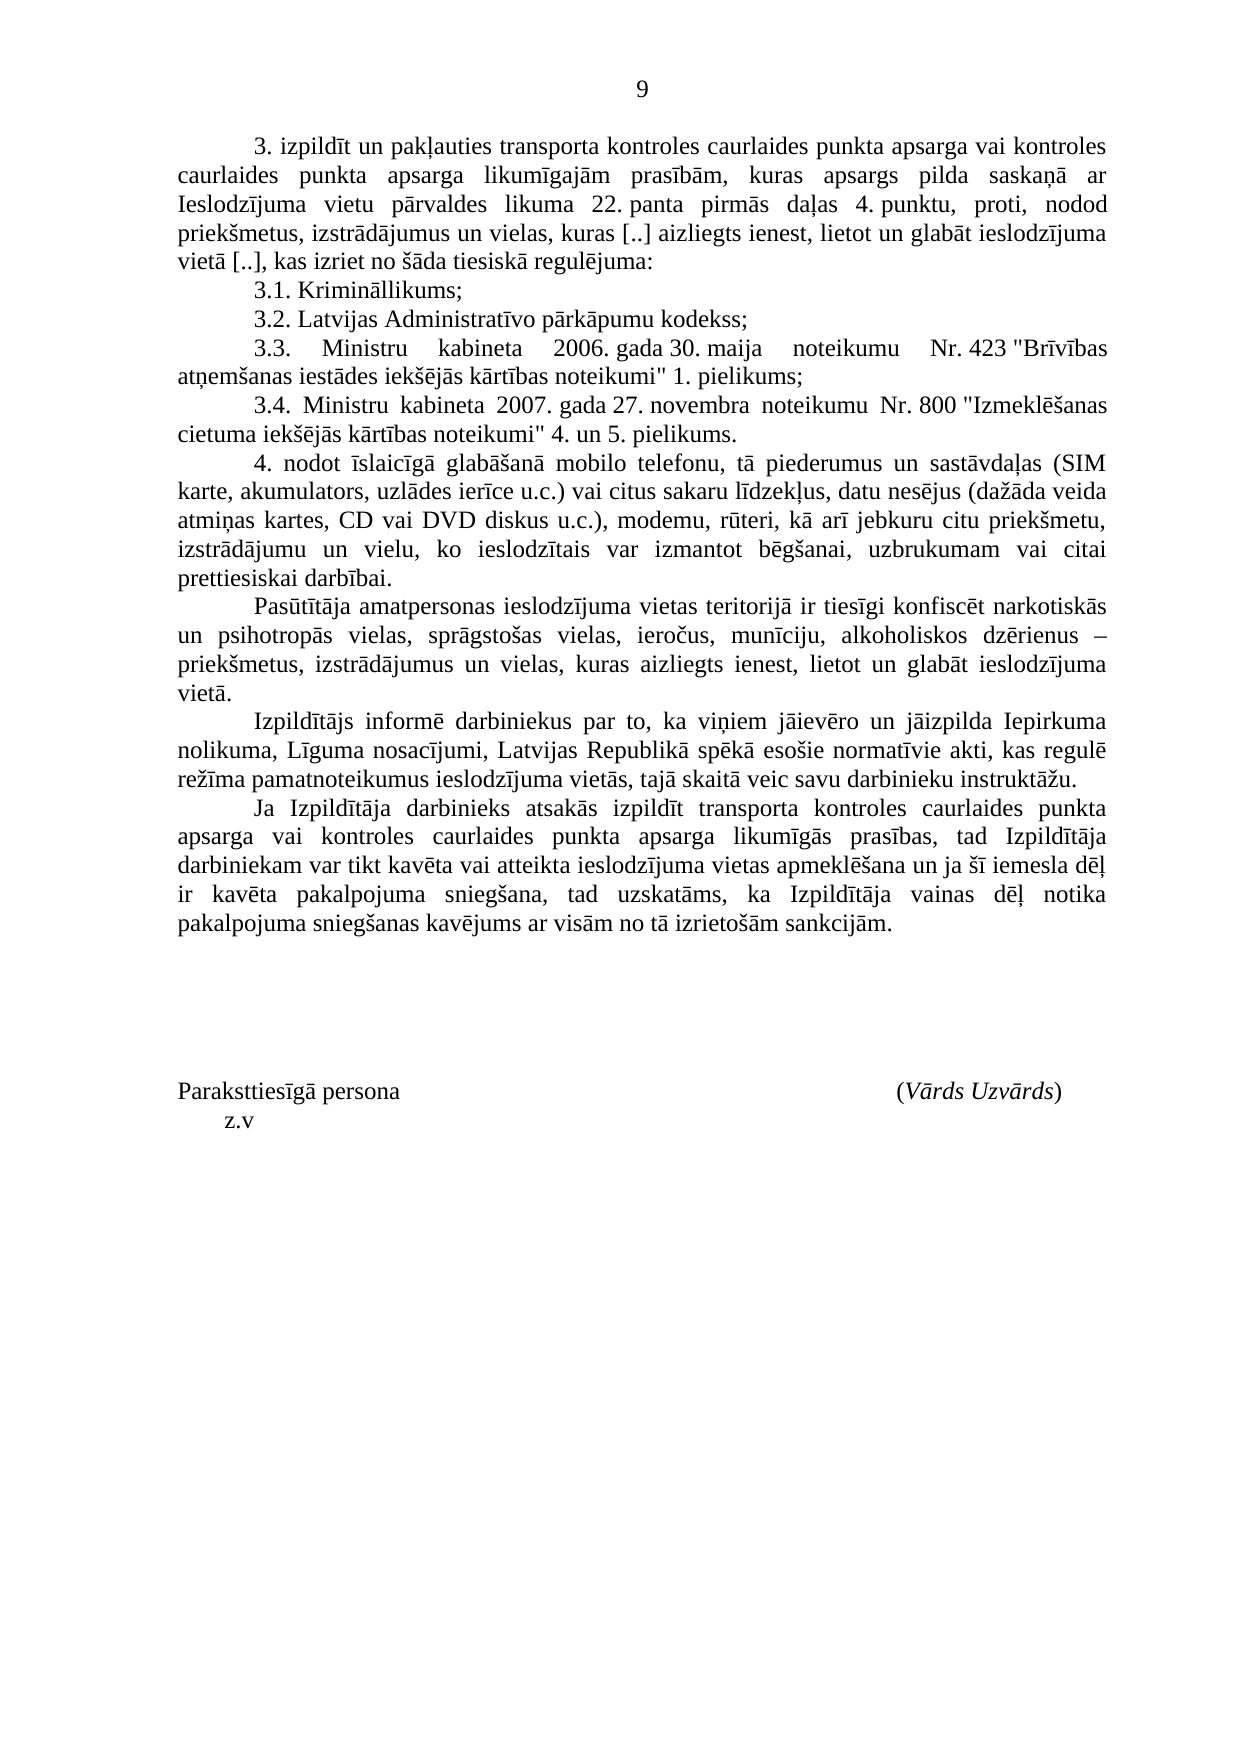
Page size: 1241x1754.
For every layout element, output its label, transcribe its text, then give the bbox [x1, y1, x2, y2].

text Izpildītājs informē darbiniekus par to, ka viņiem jāievēro un jāizpilda Iepirkuma nolikuma, Līguma nosacījumi, Latvijas Republikā spēkā esošie normatīvie akti, kas regulē režīma pamatnoteikumus ieslodzījuma vietās, tajā skaitā veic savu darbinieku instruktāžu. [177, 706, 1107, 793]
text 3. izpildīt un pakļauties transporta kontroles caurlaides punkta apsarga vai kontroles caurlaides punkta apsarga likumīgajām prasībām, kuras apsargs pilda saskaņā ar Ieslodzījuma vietu pārvaldes likuma 22. panta pirmās daļas 4. punktu, proti, nodod priekšmetus, izstrādājumus un vielas, kuras [..] aizliegts ienest, lietot un glabāt ieslodzījuma vietā [..], kas izriet no šāda tiesiskā regulējuma: [177, 131, 1107, 275]
text Ja Izpildītāja darbinieks atsakās izpildīt transporta kontroles caurlaides punkta apsarga vai kontroles caurlaides punkta apsarga likumīgās prasības, tad Izpildītāja darbiniekam var tikt kavēta vai atteikta ieslodzījuma vietas apmeklēšana un ja šī iemesla dēļ ir kavēta pakalpojuma sniegšana, tad uzskatāms, ka Izpildītāja vainas dēļ notika pakalpojuma sniegšanas kavējums ar visām no tā izrietošām sankcijām. [177, 793, 1107, 936]
text z.v [177, 1105, 1187, 1134]
text 4. nodot īslaicīgā glabāšanā mobilo telefonu, tā piederumus un sastāvdaļas (SIM karte, akumulators, uzlādes ierīce u.c.) vai citus sakaru līdzekļus, datu nesējus (dažāda veida atmiņas kartes, CD vai DVD diskus u.c.), modemu, rūteri, kā arī jebkuru citu priekšmetu, izstrādājumu un vielu, ko ieslodzītais var izmantot bēgšanai, uzbrukumam vai citai prettiesiskai darbībai. [177, 448, 1107, 591]
text 3.3. Ministru kabineta 2006. gada 30. maija noteikumu Nr. 423 "Brīvības atņemšanas iestādes iekšējās kārtības noteikumi" 1. pielikums; [177, 333, 1107, 390]
text 3.1. Krimināllikums; [177, 275, 1107, 304]
text Paraksttiesīgā persona (Vārds Uzvārds) [177, 1076, 1102, 1105]
text 3.2. Latvijas Administratīvo pārkāpumu kodekss; [177, 304, 1107, 333]
text 3.4. Ministru kabineta 2007. gada 27. novembra noteikumu Nr. 800 "Izmeklēšanas cietuma iekšējās kārtības noteikumi" 4. un 5. pielikums. [177, 390, 1107, 448]
text Pasūtītāja amatpersonas ieslodzījuma vietas teritorijā ir tiesīgi konfiscēt narkotiskās un psihotropās vielas, sprāgstošas vielas, ieročus, munīciju, alkoholiskos dzērienus – priekšmetus, izstrādājumus un vielas, kuras aizliegts ienest, lietot un glabāt ieslodzījuma vietā. [177, 591, 1107, 706]
